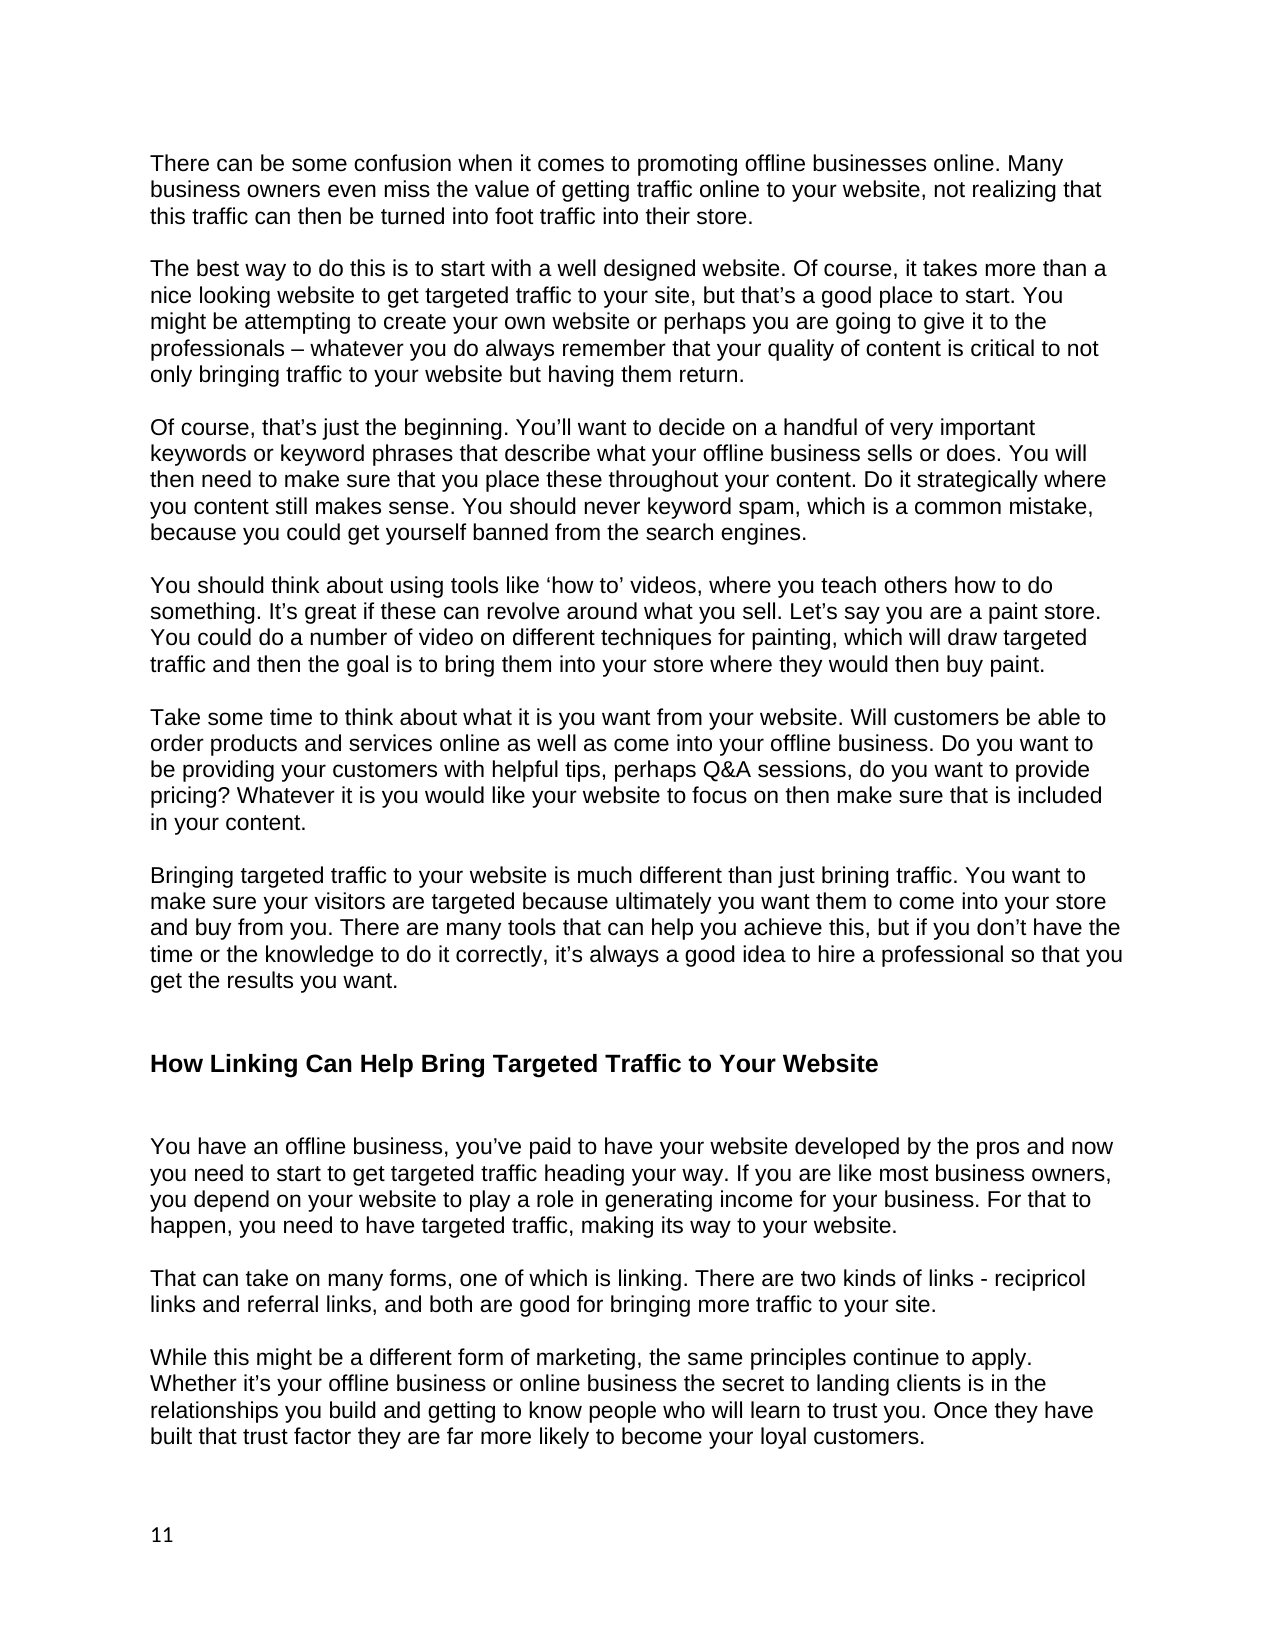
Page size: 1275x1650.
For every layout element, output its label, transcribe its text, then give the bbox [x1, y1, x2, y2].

subtitle How Linking Can Help Bring Targeted Traffic to Your Website [150, 1049, 1125, 1078]
text That can take on many forms, one of which is linking. There are two kinds of links - recipricol links and referral links, and both are good for bringing more traffic to your site. [150, 1265, 1125, 1318]
text There can be some confusion when it comes to promoting offline businesses online. Many business owners even miss the value of getting traffic online to your website, not realizing that this traffic can then be turned into foot traffic into their store. [150, 150, 1125, 229]
text Bringing targeted traffic to your website is much different than just brining traffic. You want to make sure your visitors are targeted because ultimately you want them to come into your store and buy from you. There are many tools that can help you achieve this, but if you don’t have the time or the knowledge to do it correctly, it’s always a good idea to hire a professional so that you get the results you want. [150, 862, 1125, 993]
text You have an offline business, you’ve paid to have your website developed by the pros and now you need to start to get targeted traffic heading your way. If you are like most business owners, you depend on your website to play a role in generating income for your business. For that to happen, you need to have targeted traffic, making its way to your website. [150, 1133, 1125, 1238]
text The best way to do this is to start with a well designed website. Of course, it takes more than a nice looking website to get targeted traffic to your site, but that’s a good place to start. You might be attempting to create your own website or perhaps you are going to give it to the professionals – whatever you do always remember that your quality of content is critical to not only bringing traffic to your website but having them return. [150, 255, 1125, 387]
text Take some time to think about what it is you want from your website. Will customers be able to order products and services online as well as come into your offline business. Do you want to be providing your customers with helpful tips, perhaps Q&A sessions, do you want to provide pricing? Whatever it is you would like your website to focus on then make sure that is included in your content. [150, 703, 1125, 835]
text You should think about using tools like ‘how to’ videos, where you teach others how to do something. It’s great if these can revolve around what you sell. Let’s say you are a paint store. You could do a number of video on different techniques for painting, which will draw targeted traffic and then the goal is to bring them into your store where they would then buy paint. [150, 572, 1125, 677]
text Of course, that’s just the beginning. You’ll want to decide on a handful of very important keywords or keyword phrases that describe what your offline business sells or does. You will then need to make sure that you place these throughout your content. Do it strategically where you content still makes sense. You should never keyword spam, which is a common mistake, because you could get yourself banned from the search engines. [150, 413, 1125, 545]
text While this might be a different form of marketing, the same principles continue to apply. Whether it’s your offline business or online business the secret to landing clients is in the relationships you build and getting to know people who will learn to trust you. Once they have built that trust factor they are far more likely to become your loyal customers. [150, 1344, 1125, 1449]
